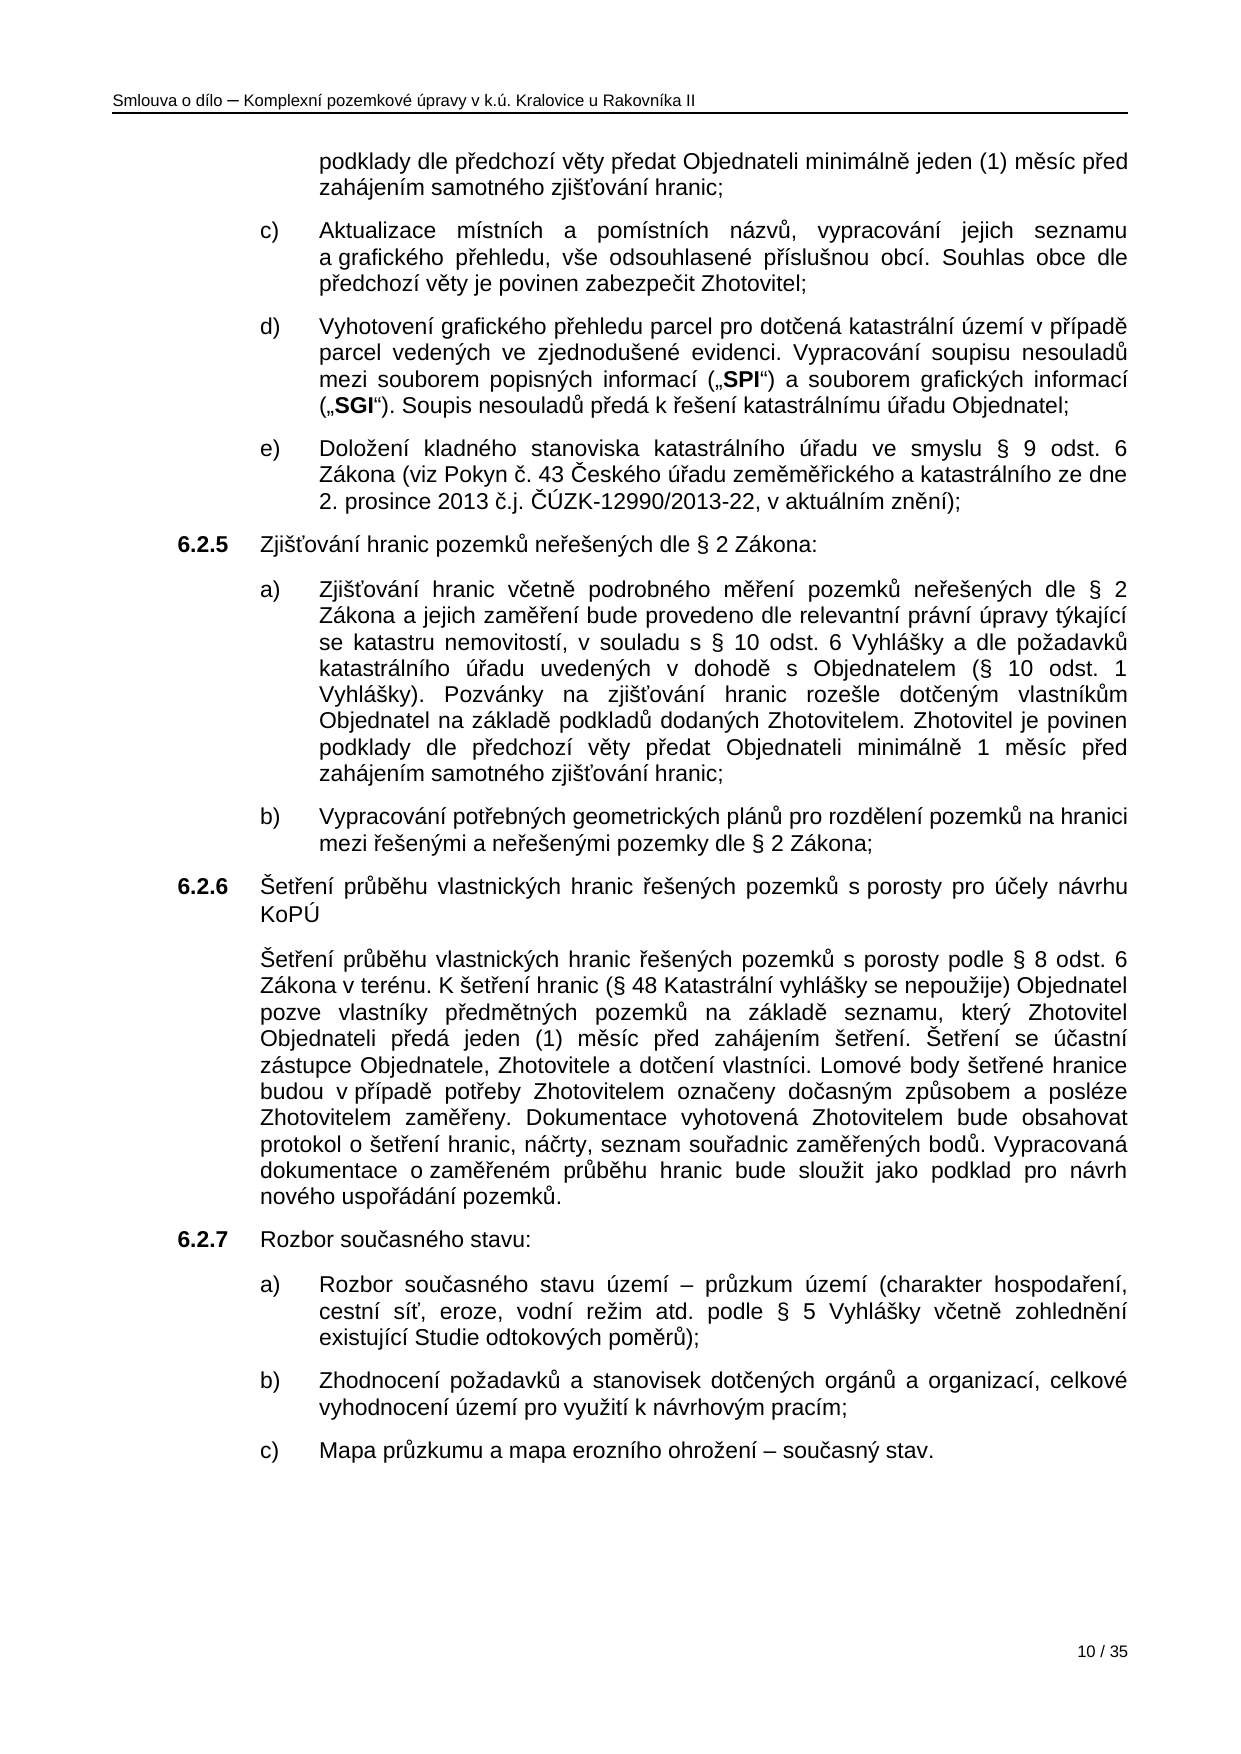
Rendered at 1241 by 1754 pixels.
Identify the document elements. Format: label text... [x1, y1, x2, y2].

list Rozbor současného stavu území – průzkum území (charakter hospodaření, cestní síť, eroze, vodní režim atd. podle § 5 Vyhlášky včetně zohlednění existující Studie odtokových poměrů); [260, 1271, 1128, 1351]
text Rozbor současného stavu: [177, 1226, 1128, 1253]
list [260, 148, 1128, 200]
text Zjišťování hranic pozemků neřešených dle § 2 Zákona: [177, 531, 1128, 557]
list Zhodnocení požadavků a stanovisek dotčených orgánů a organizací, celkové vyhodnocení území pro využití k návrhovým pracím; [260, 1367, 1128, 1420]
text Šetření průběhu vlastnických hranic řešených pozemků s porosty pro účely návrhu KoPÚ [177, 873, 1128, 927]
list Aktualizace místních a pomístních názvů, vypracování jejich seznamu a grafického přehledu, vše odsouhlasené příslušnou obcí. Souhlas obce dle předchozí věty je povinen zabezpečit Zhotovitel; [260, 217, 1128, 296]
list Šetření průběhu vlastnických hranic řešených pozemků s porosty podle § 8 odst. 6 Zákona v terénu. K šetření hranic (§ 48 Katastrální vyhlášky se nepoužije) Objednatel pozve vlastníky předmětných pozemků na základě seznamu, který Zhotovitel Objednateli předá jeden (1) měsíc před zahájením šetření. Šetření se účastní zástupce Objednatele, Zhotovitele a dotčení vlastníci. Lomové body šetřené hranice budou v případě potřeby Zhotovitelem označeny dočasným způsobem a posléze Zhotovitelem zaměřeny. Dokumentace vyhotovená Zhotovitelem bude obsahovat protokol o šetření hranic, náčrty, seznam souřadnic zaměřených bodů. Vypracovaná dokumentace o zaměřeném průběhu hranic bude sloužit jako podklad pro návrh nového uspořádání pozemků. [260, 946, 1128, 1210]
list Vyhotovení grafického přehledu parcel pro dotčená katastrální území v případě parcel vedených ve zjednodušené evidenci. Vypracování soupisu nesouladů mezi souborem popisných informací („SPI“) a souborem grafických informací („SGI“). Soupis nesouladů předá k řešení katastrálnímu úřadu Objednatel; [260, 313, 1128, 418]
list Mapa průzkumu a mapa erozního ohrožení – současný stav. [260, 1437, 1128, 1463]
list Zjišťování hranic včetně podrobného měření pozemků neřešených dle § 2 Zákona a jejich zaměření bude provedeno dle relevantní právní úpravy týkající se katastru nemovitostí, v souladu s § 10 odst. 6 Vyhlášky a dle požadavků katastrálního úřadu uvedených v dohodě s Objednatelem (§ 10 odst. 1 Vyhlášky). Pozvánky na zjišťování hranic rozešle dotčeným vlastníkům Objednatel na základě podkladů dodaných Zhotovitelem. Zhotovitel je povinen podklady dle předchozí věty předat Objednateli minimálně 1 měsíc před zahájením samotného zjišťování hranic; [260, 576, 1128, 787]
list Doložení kladného stanoviska katastrálního úřadu ve smyslu § 9 odst. 6 Zákona (viz Pokyn č. 43 Českého úřadu zeměměřického a katastrálního ze dne 2. prosince 2013 č.j. ČÚZK-12990/2013-22, v aktuálním znění); [260, 435, 1128, 514]
list Vypracování potřebných geometrických plánů pro rozdělení pozemků na hranici mezi řešenými a neřešenými pozemky dle § 2 Zákona; [260, 803, 1128, 856]
